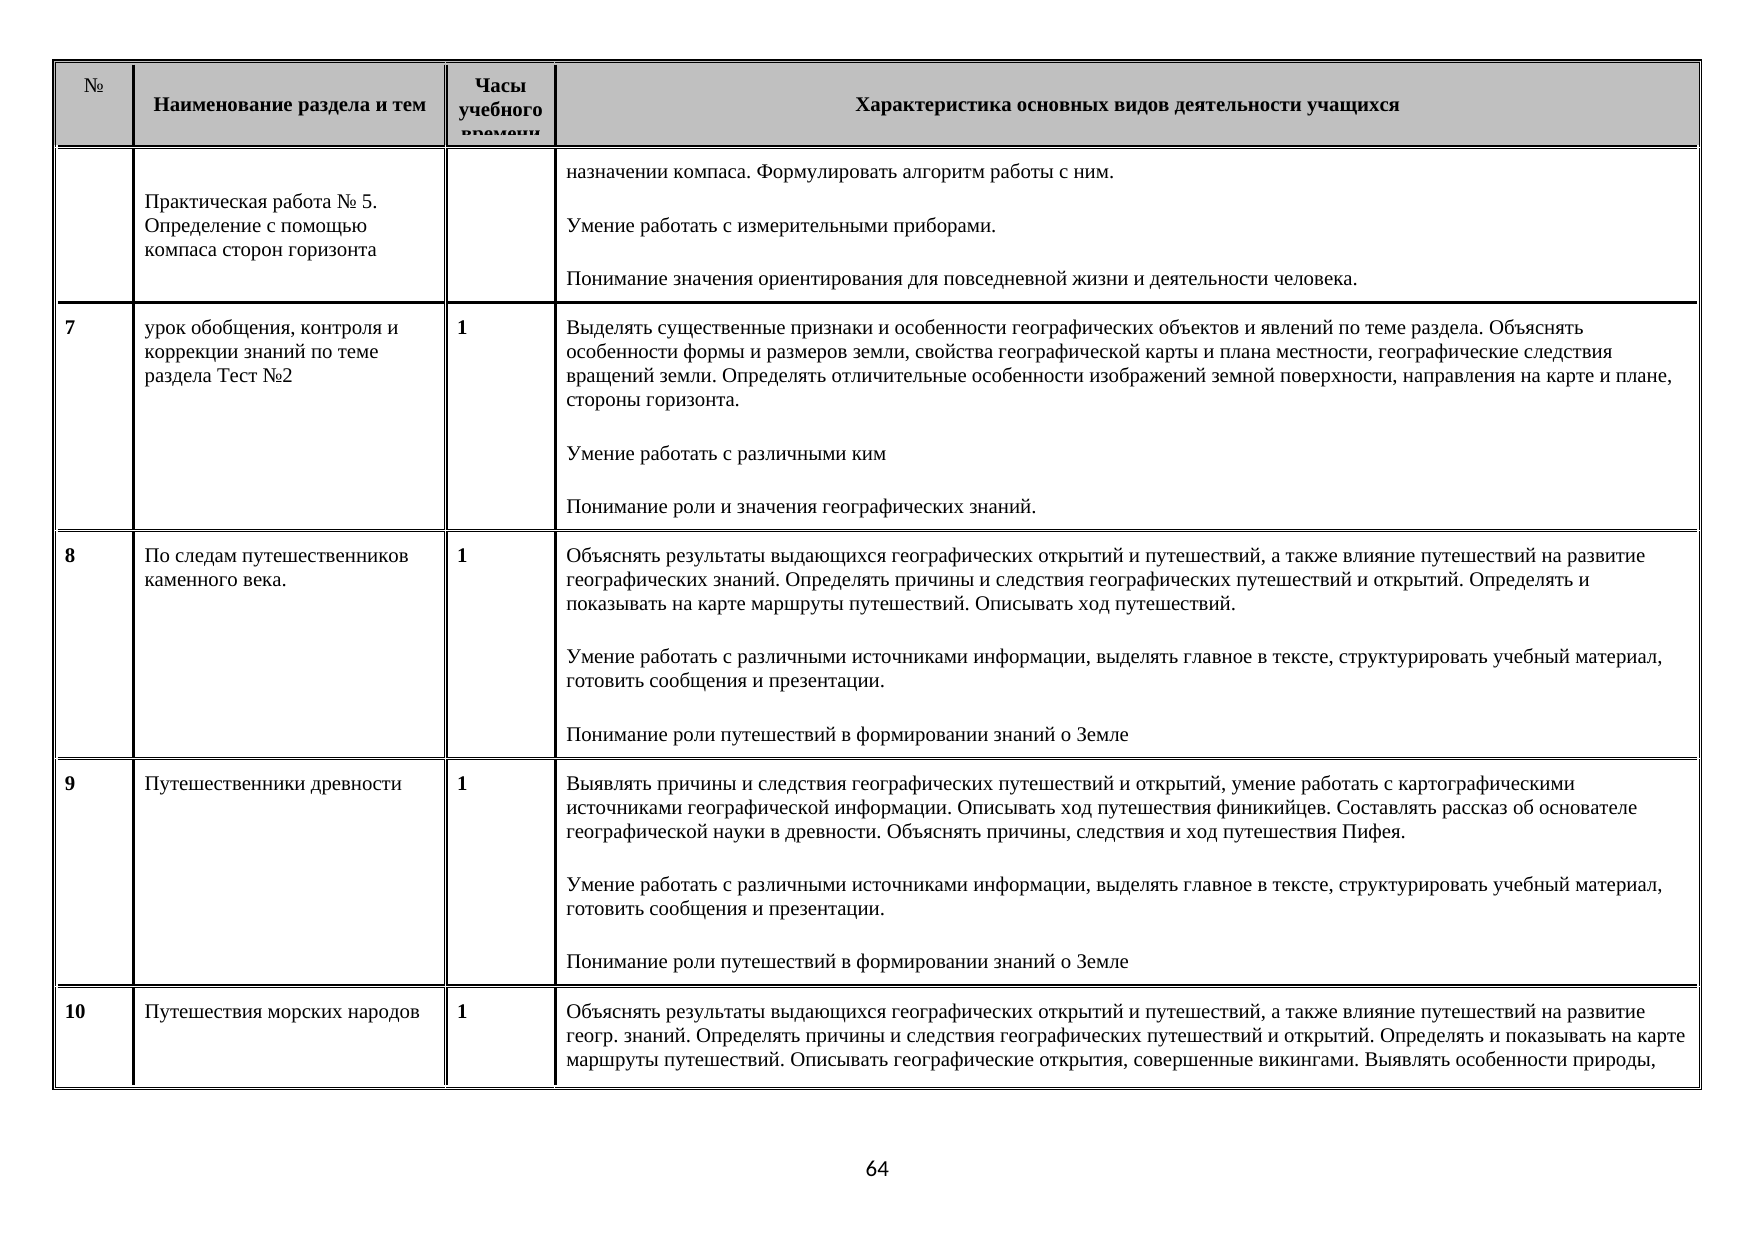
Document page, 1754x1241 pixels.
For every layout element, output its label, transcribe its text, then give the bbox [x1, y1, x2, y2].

table_cell 6 [56, 145, 132, 301]
table_cell 7 [56, 301, 132, 529]
table_header Характеристика основных видов деятельности учащихся [555, 63, 1699, 145]
table_cell Выделять существенные признаки и особенности географических объектов и явлений по теме раздела. Объяснять особенности формы и размеров земли, свойства географической карты и плана местности, географические следствия вращений земли. Определять отличительные особенности изображений земной поверхности, направления на карте и плане, стороны горизонта. Умение работать с различными ким Понимание роли и значения географических знаний. [557, 301, 1699, 529]
table_cell 9 [54, 757, 133, 984]
table_cell 1 [448, 149, 554, 301]
table_cell 10 [56, 984, 133, 1087]
table_header Наименование раздела и тем [133, 61, 446, 145]
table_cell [555, 984, 1699, 1087]
table_cell 1 [448, 532, 554, 757]
table_cell Путешественники древности [135, 760, 444, 984]
table_cell 1 [446, 988, 555, 1087]
table_cell Выявлять причины и следствия географических путешествий и открытий, умение работать с картографическими источниками географической информации. Описывать ход путешествия финикийцев. Составлять рассказ об основателе географической науки в древности. Объяснять причины, следствия и ход путешествия Пифея. Умение работать с различными источниками информации, выделять главное в тексте, структурировать учебный материал, готовить сообщения и презентации. Понимание роли путешествий в формировании знаний о Земле [555, 757, 1700, 984]
table_cell 1 [448, 304, 554, 529]
table_header № урока [56, 63, 133, 145]
table_cell По следам путешественников каменного века. [135, 532, 444, 757]
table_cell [557, 145, 1699, 301]
table_cell Объяснять результаты выдающихся географических открытий и путешествий, а также влияние путешествий на развитие географических знаний. Определять причины и следствия географических путешествий и открытий. Определять и показывать на карте маршруты путешествий. Описывать ход путешествий. Умение работать с различными источниками информации, выделять главное в тексте, структурировать учебный материал, готовить сообщения и презентации. Понимание роли путешествий в формировании знаний о Земле [555, 529, 1700, 757]
table_cell Путешествия морских народов [133, 984, 446, 1087]
table_cell 8 [54, 529, 133, 757]
table_cell 1 [448, 760, 554, 984]
table_cell урок обобщения, контроля и коррекции знаний по теме раздела Тест №2 [135, 304, 444, 529]
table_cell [135, 149, 444, 301]
table_header Часы учебного времени [446, 61, 555, 145]
